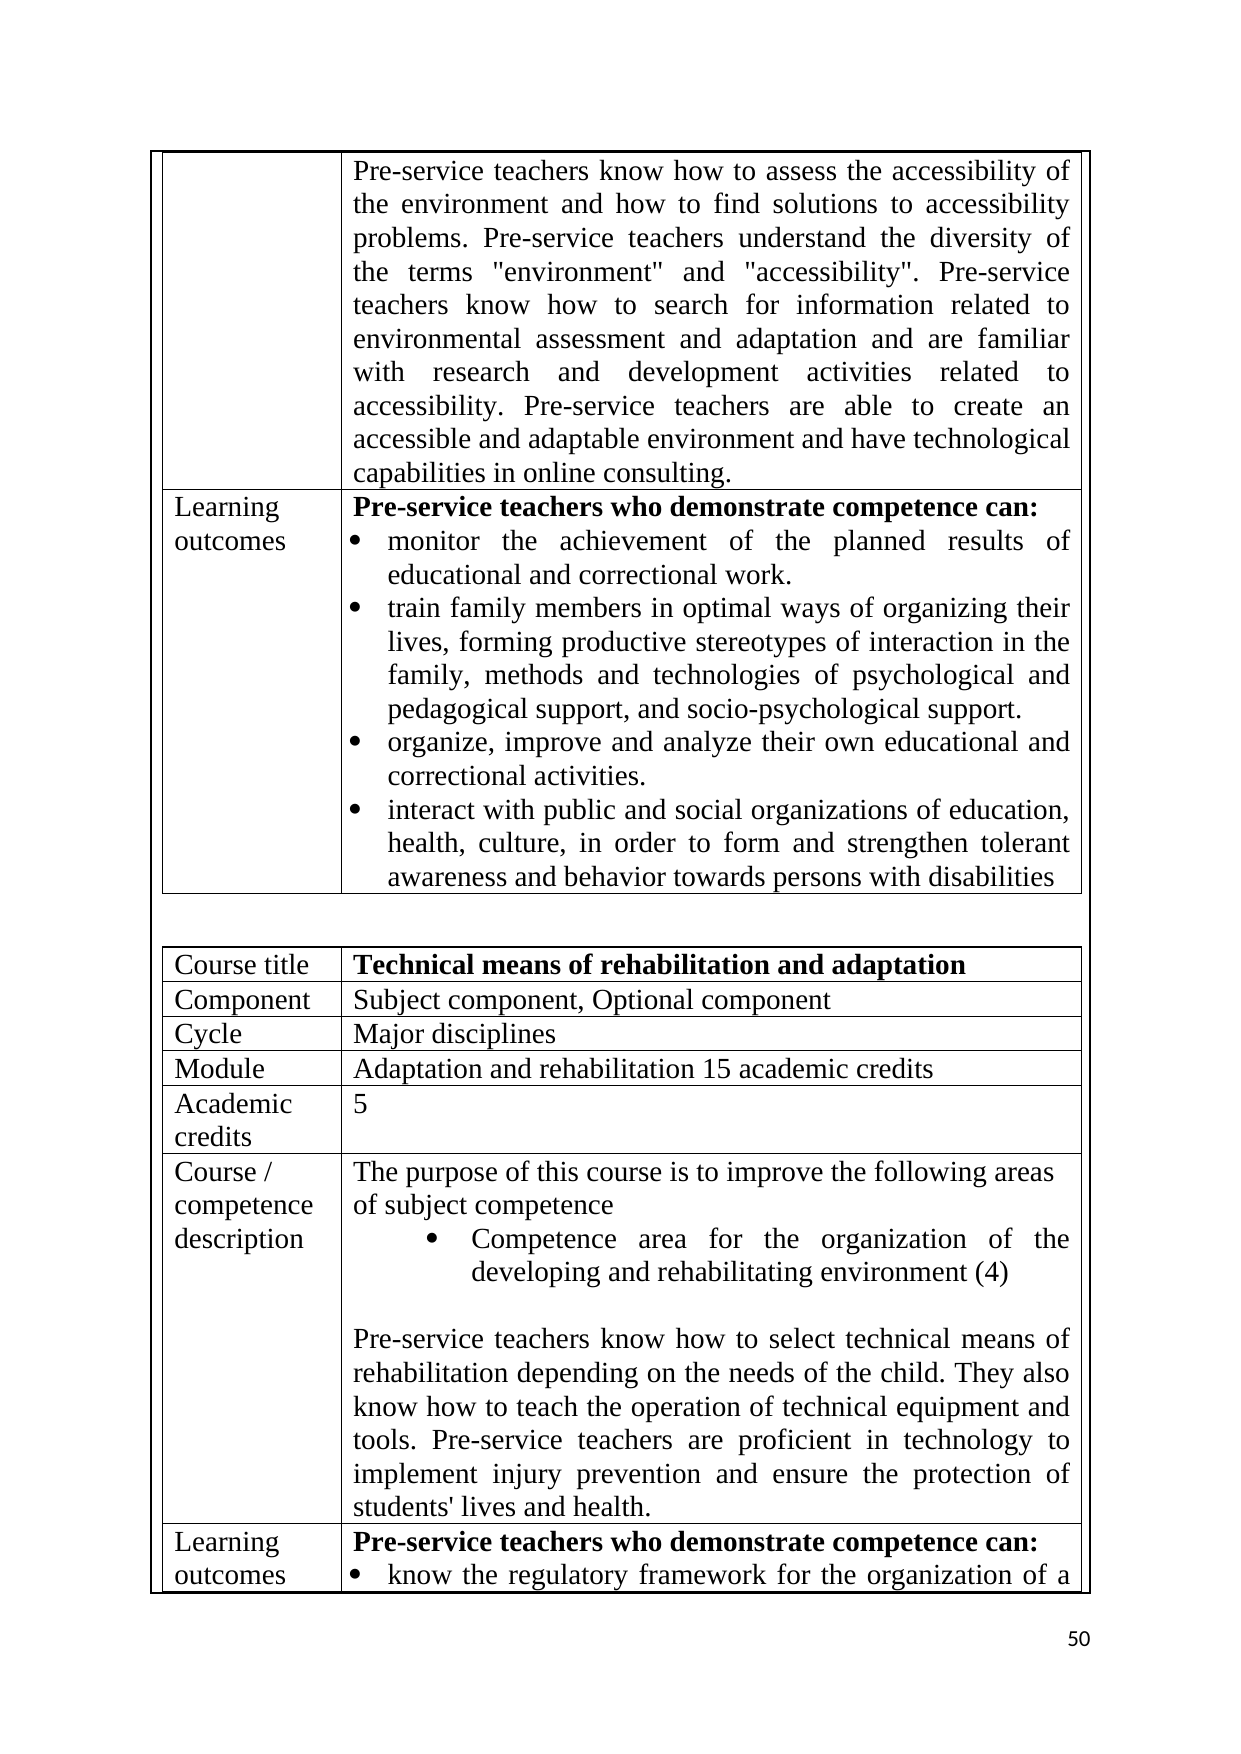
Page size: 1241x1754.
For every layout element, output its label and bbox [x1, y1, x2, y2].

table_cell [152, 152, 1089, 1592]
